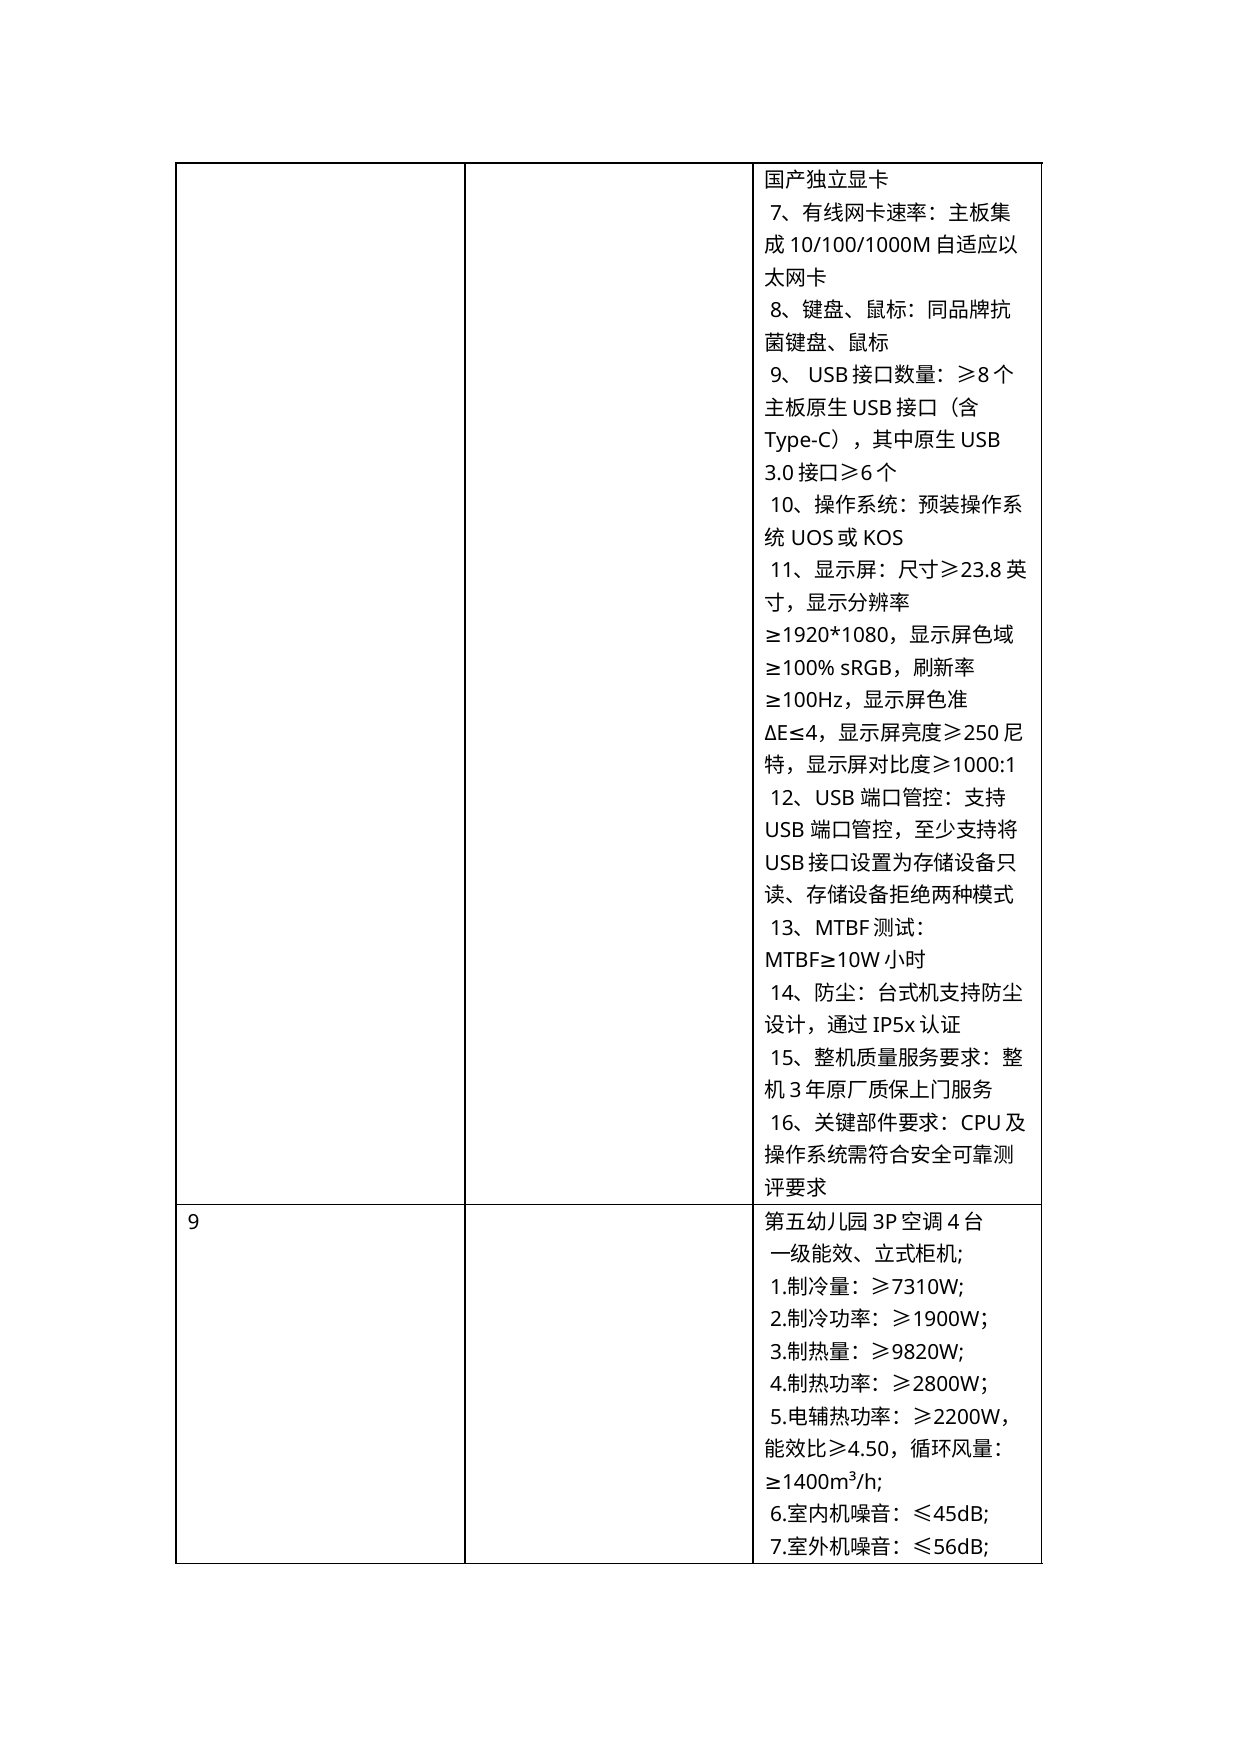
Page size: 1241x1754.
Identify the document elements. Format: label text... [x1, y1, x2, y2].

table_cell [466, 164, 752, 1203]
table_cell 第五幼儿园3P空调4台 一级能效、立式柜机; 1.制冷量：≥7310W; 2.制冷功率：≥1900W； 3.制热量：≥9820W; 4.制热功率：≥2800W； 5.电辅热功率：≥2200W，能效比≥4.50，循环风量：≥1400m³/h; 6.室内机噪音：≤45dB; 7.室外机噪音：≤56dB; [754, 1205, 1041, 1563]
table_cell 9 [177, 1205, 464, 1563]
table_cell 8 [177, 164, 464, 1203]
table_cell [466, 1205, 752, 1563]
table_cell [754, 164, 1041, 1203]
